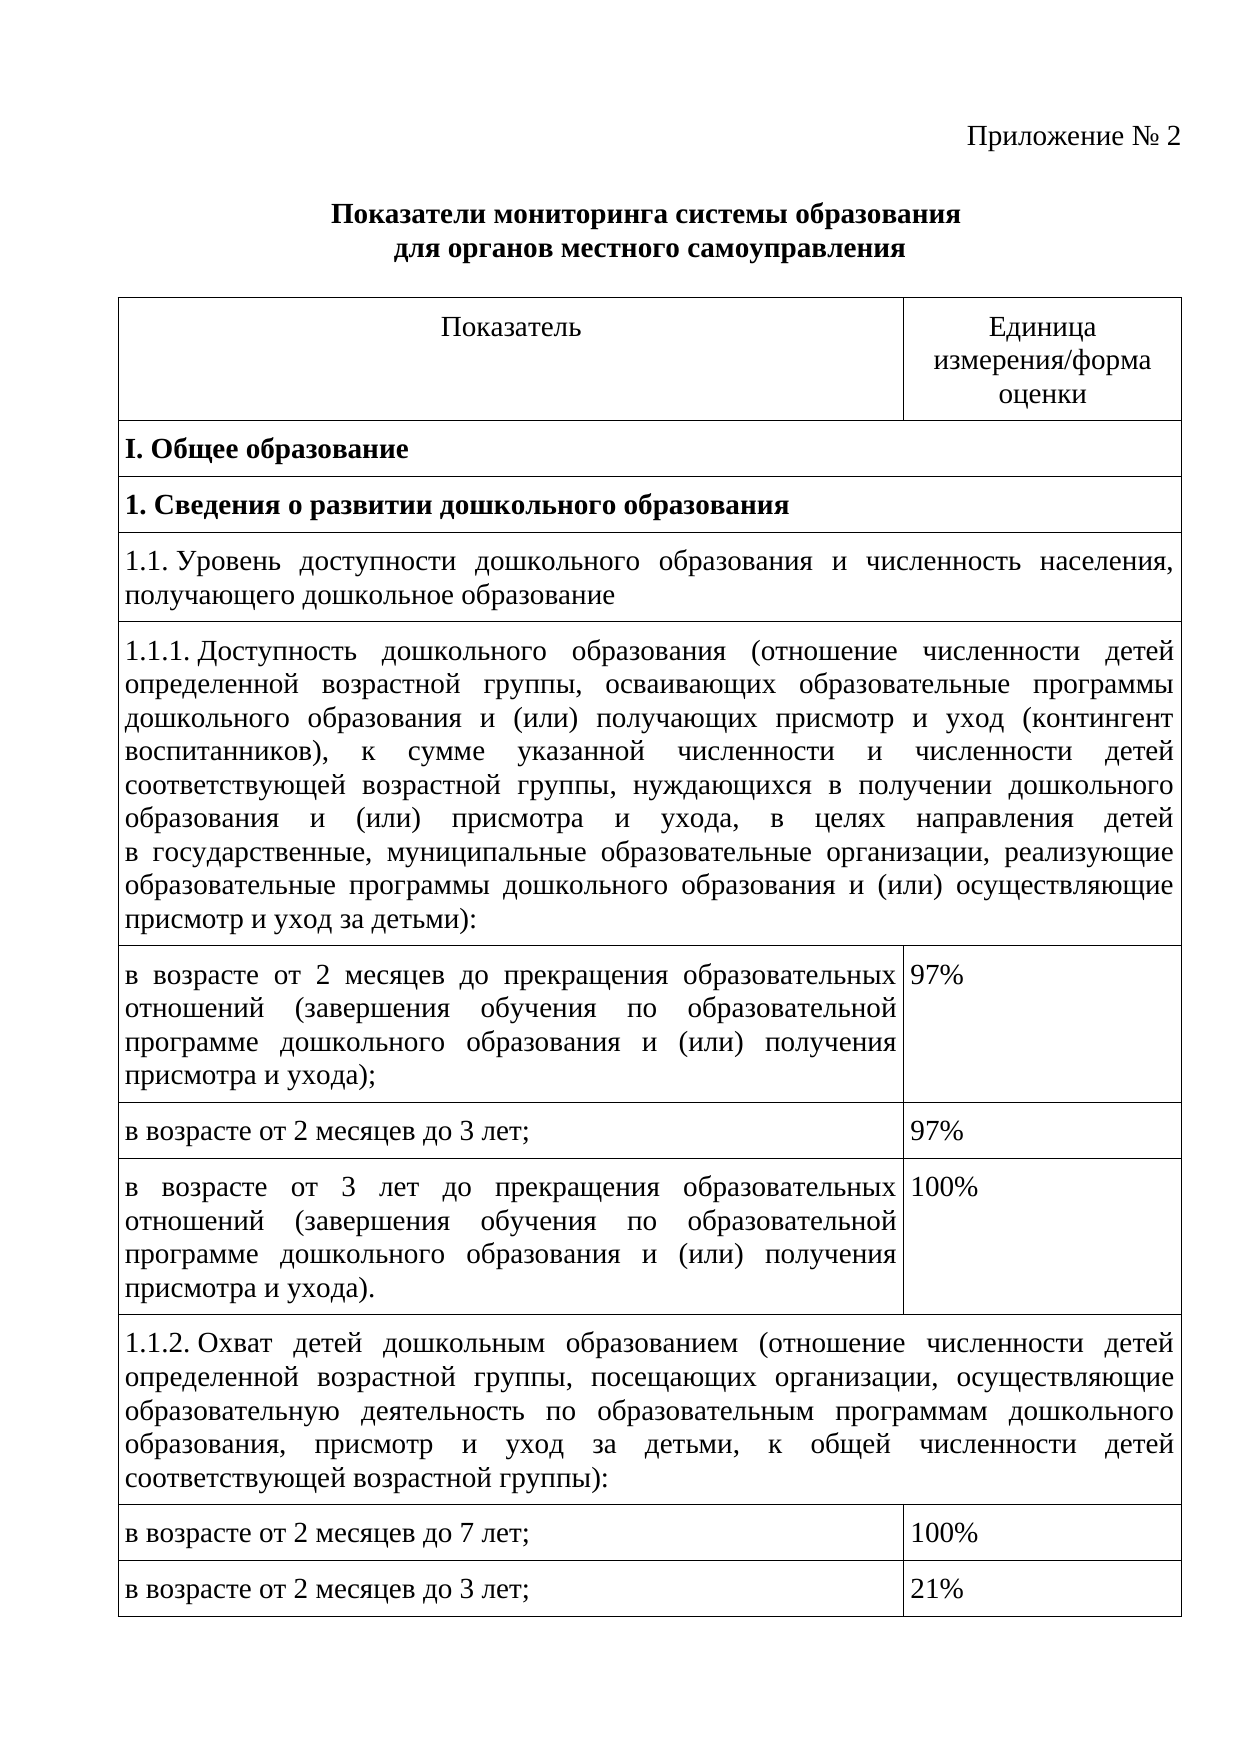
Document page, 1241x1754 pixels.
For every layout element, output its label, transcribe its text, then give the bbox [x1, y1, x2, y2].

table_cell 1.1.2. Охват детей дошкольным образованием (отношение численности детей определенной возрастной группы, посещающих организации, осуществляющие образовательную деятельность по образовательным программам дошкольного образования, присмотр и уход за детьми, к общей численности детей соответствующей возрастной группы): [119, 1315, 1181, 1504]
table_cell 1. Сведения о развитии дошкольного образования [119, 477, 1181, 532]
table_cell 97% [904, 1103, 1181, 1157]
table_cell в возрасте от 2 месяцев до 7 лет; [119, 1505, 903, 1560]
table_cell 1.1. Уровень доступности дошкольного образования и численность населения, получающего дошкольное образование [119, 533, 1181, 621]
table_cell в возрасте от 2 месяцев до прекращения образовательных отношений (завершения обучения по образовательной программе дошкольного образования и (или) получения присмотра и ухода); [119, 946, 903, 1102]
table_cell 97% [904, 946, 1181, 1102]
text Приложение № 2 [118, 118, 1181, 152]
table_cell в возрасте от 2 месяцев до 3 лет; [119, 1561, 903, 1616]
table_cell 21% [904, 1561, 1181, 1616]
table_header Единица измерения/форма оценки [904, 298, 1181, 420]
text Показатели мониторинга системы образования для органов местного самоуправления [118, 196, 1181, 263]
table_cell 1.1.1. Доступность дошкольного образования (отношение численности детей определенной возрастной группы, осваивающих образовательные программы дошкольного образования и (или) получающих присмотр и уход (контингент воспитанников), к сумме указанной численности и численности детей соответствующей возрастной группы, нуждающихся в получении дошкольного образования и (или) присмотра и ухода, в целях направления детей в государственные, муниципальные образовательные организации, реализующие образовательные программы дошкольного образования и (или) осуществляющие присмотр и уход за детьми): [119, 622, 1181, 945]
table_cell в возрасте от 2 месяцев до 3 лет; [119, 1103, 903, 1157]
table_cell I. Общее образование [119, 421, 1181, 476]
table_cell 100% [904, 1159, 1181, 1314]
table_header Показатель [119, 298, 903, 420]
table_cell 100% [904, 1505, 1181, 1560]
table_cell в возрасте от 3 лет до прекращения образовательных отношений (завершения обучения по образовательной программе дошкольного образования и (или) получения присмотра и ухода). [119, 1159, 903, 1314]
